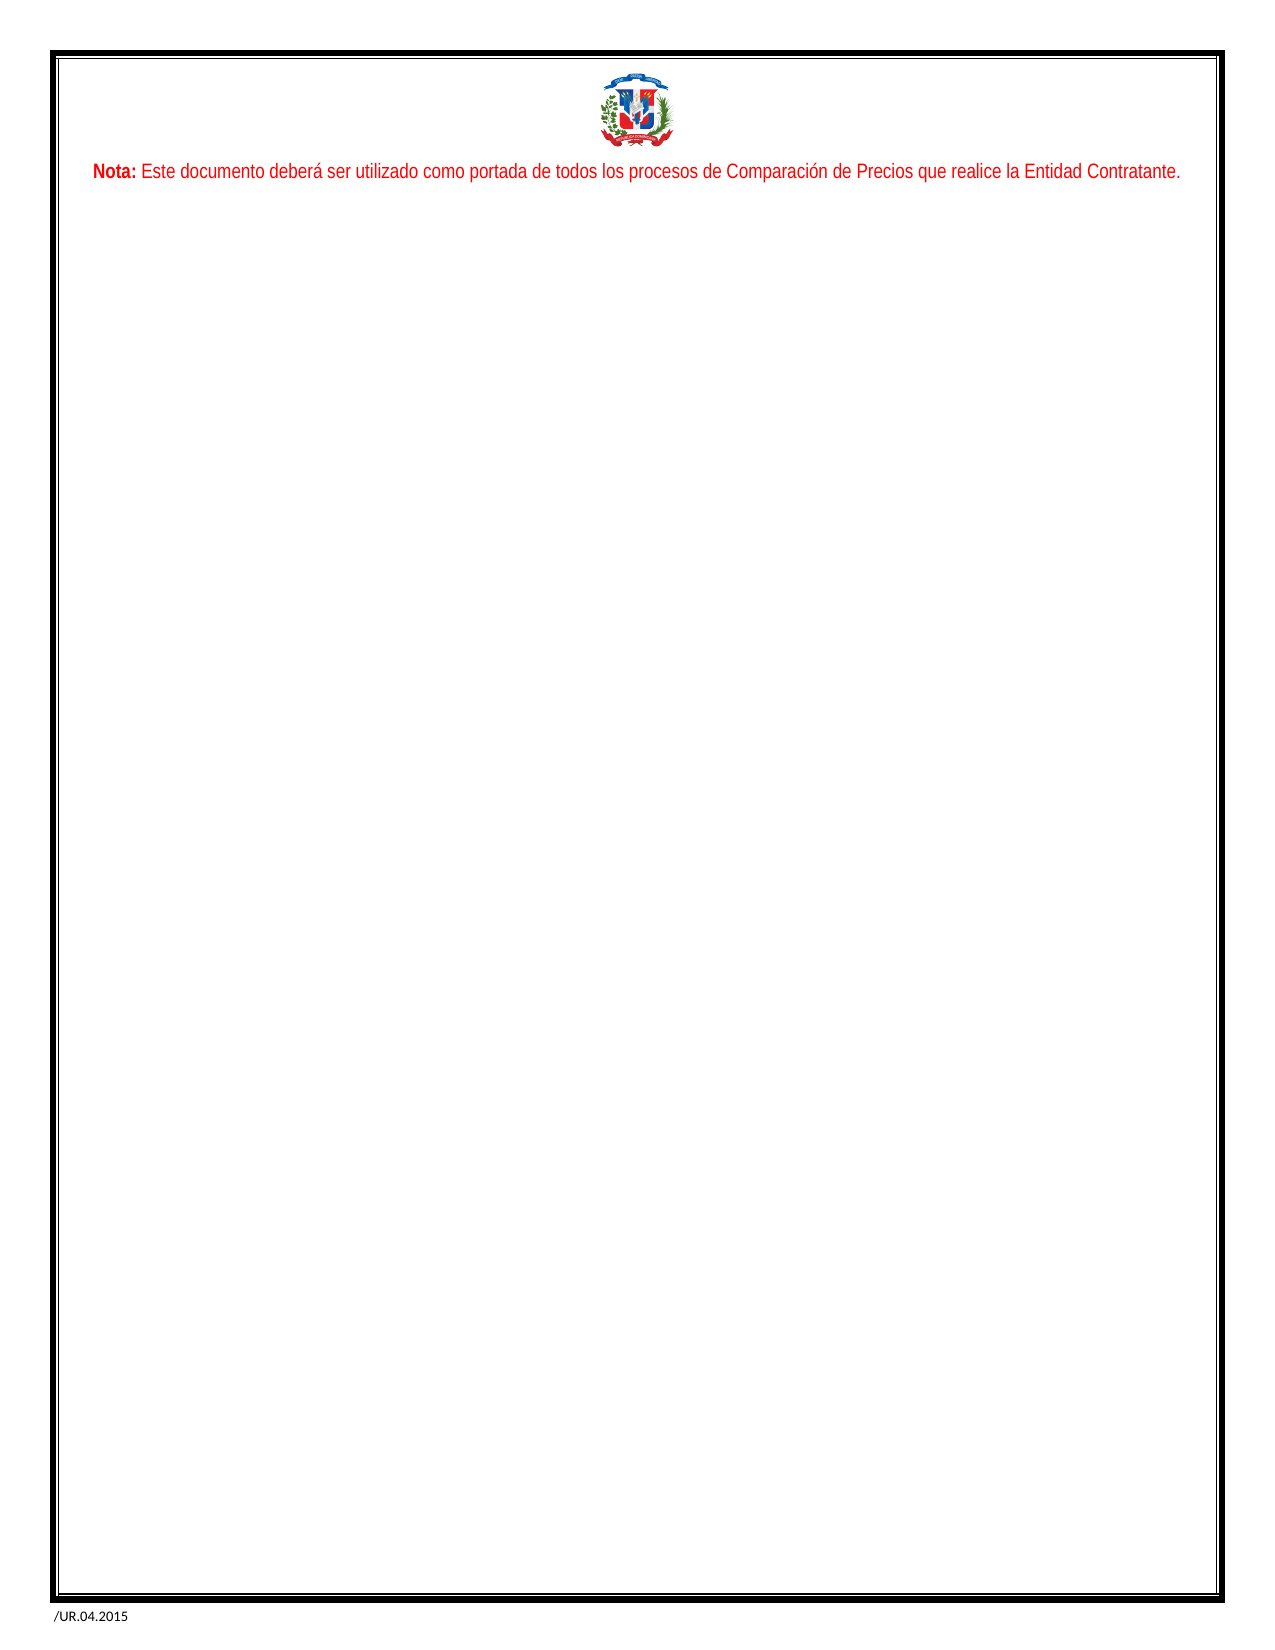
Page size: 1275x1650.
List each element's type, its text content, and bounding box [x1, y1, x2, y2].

picture [601, 73, 675, 147]
text Nota: Este documento deberá ser utilizado como portada de todos los procesos de Comparación de Precios que realice la Entidad Contratante. [75, 159, 1200, 183]
